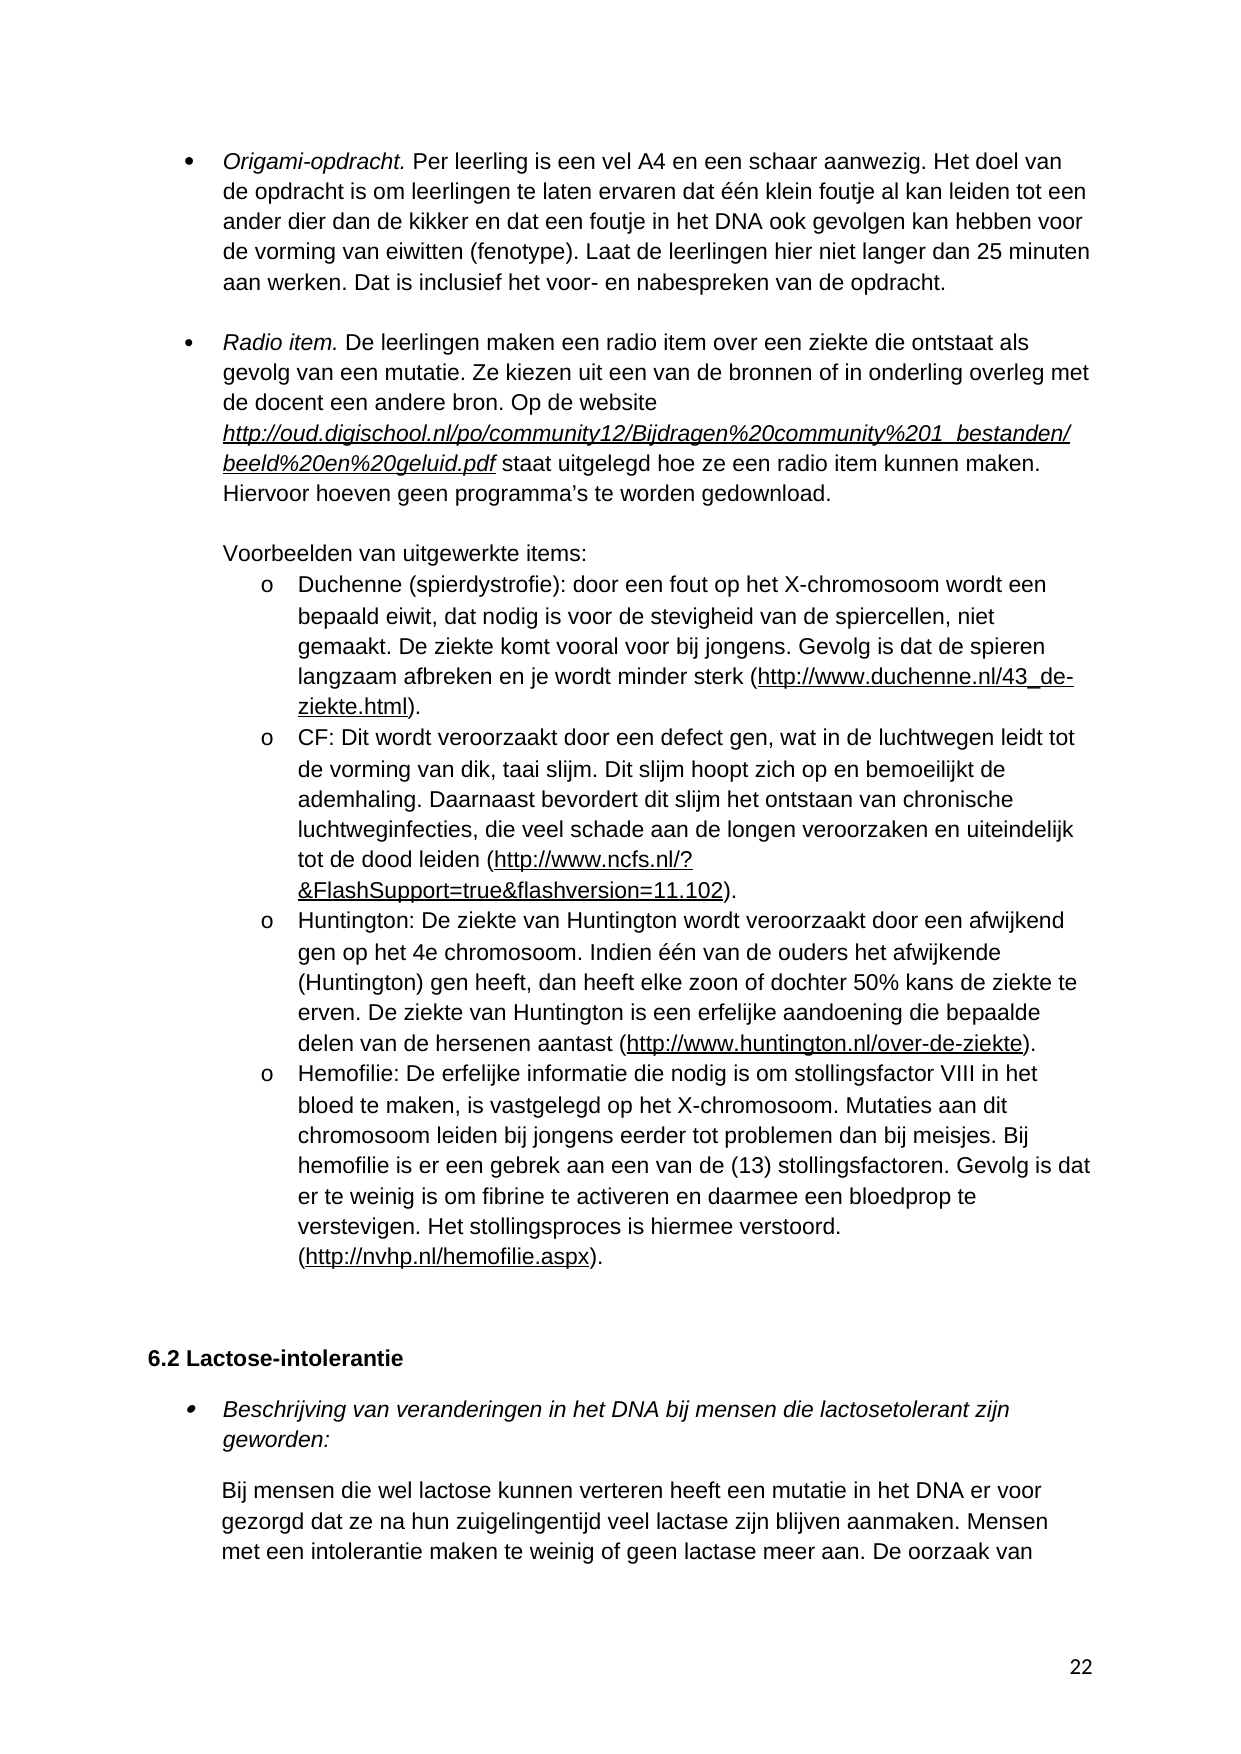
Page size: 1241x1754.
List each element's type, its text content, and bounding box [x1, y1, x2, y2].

text 6.2 Lactose-intolerantie [148, 1345, 1093, 1371]
list Origami-opdracht. Per leerling is een vel A4 en een schaar aanwezig. Het doel van de opdracht is om leerlingen te laten ervaren dat één klein foutje al kan leiden tot een ander dier dan de kikker en dat een foutje in het DNA ook gevolgen kan hebben voor de vorming van eiwitten (fenotype). Laat de leerlingen hier niet langer dan 25 minuten aan werken. Dat is inclusief het voor- en nabespreken van de opdracht. [185, 148, 1093, 295]
list Hemofilie: De erfelijke informatie die nodig is om stollingsfactor VIII in het bloed te maken, is vastgelegd op het X-chromosoom. Mutaties aan dit chromosoom leiden bij jongens eerder tot problemen dan bij meisjes. Bij hemofilie is er een gebrek aan een van de (13) stollingsfactoren. Gevolg is dat er te weinig is om fibrine te activeren en daarmee een bloedprop te verstevigen. Het stollingsproces is hiermee verstoord. (http://nvhp.nl/hemofilie.aspx). [260, 1060, 1093, 1269]
list Duchenne (spierdystrofie): door een fout op het X-chromosoom wordt een bepaald eiwit, dat nodig is voor de stevigheid van de spiercellen, niet gemaakt. De ziekte komt vooral voor bij jongens. Gevolg is dat de spieren langzaam afbreken en je wordt minder sterk (http://www.duchenne.nl/43_de-ziekte.html). [260, 571, 1093, 720]
list Huntington: De ziekte van Huntington wordt veroorzaakt door een afwijkend gen op het 4e chromosoom. Indien één van de ouders het afwijkende (Huntington) gen heeft, dan heeft elke zoon of dochter 50% kans de ziekte te erven. De ziekte van Huntington is een erfelijke aandoening die bepaalde delen van de hersenen aantast (http://www.huntington.nl/over-de-ziekte). [260, 907, 1093, 1056]
list CF: Dit wordt veroorzaakt door een defect gen, wat in de luchtwegen leidt tot de vorming van dik, taai slijm. Dit slijm hoopt zich op en bemoeilijkt de ademhaling. Daarnaast bevordert dit slijm het ontstaan van chronische luchtweginfecties, die veel schade aan de longen veroorzaken en uiteindelijk tot de dood leiden (http://www.ncfs.nl/?&FlashSupport=true&flashversion=11.102). [260, 723, 1093, 903]
list Voorbeelden van uitgewerkte items: [223, 540, 1093, 567]
list Beschrijving van veranderingen in het DNA bij mensen die lactosetolerant zijn geworden: [185, 1396, 1093, 1453]
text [221, 1477, 1093, 1564]
list Radio item. De leerlingen maken een radio item over een ziekte die ontstaat als gevolg van een mutatie. Ze kiezen uit een van de bronnen of in onderling overleg met de docent een andere bron. Op de website http://oud.digischool.nl/po/community12/Bijdragen%20community%201_bestanden/beeld%20en%20geluid.pdf staat uitgelegd hoe ze een radio item kunnen maken. Hiervoor hoeven geen programma’s te worden gedownload. [185, 329, 1093, 506]
